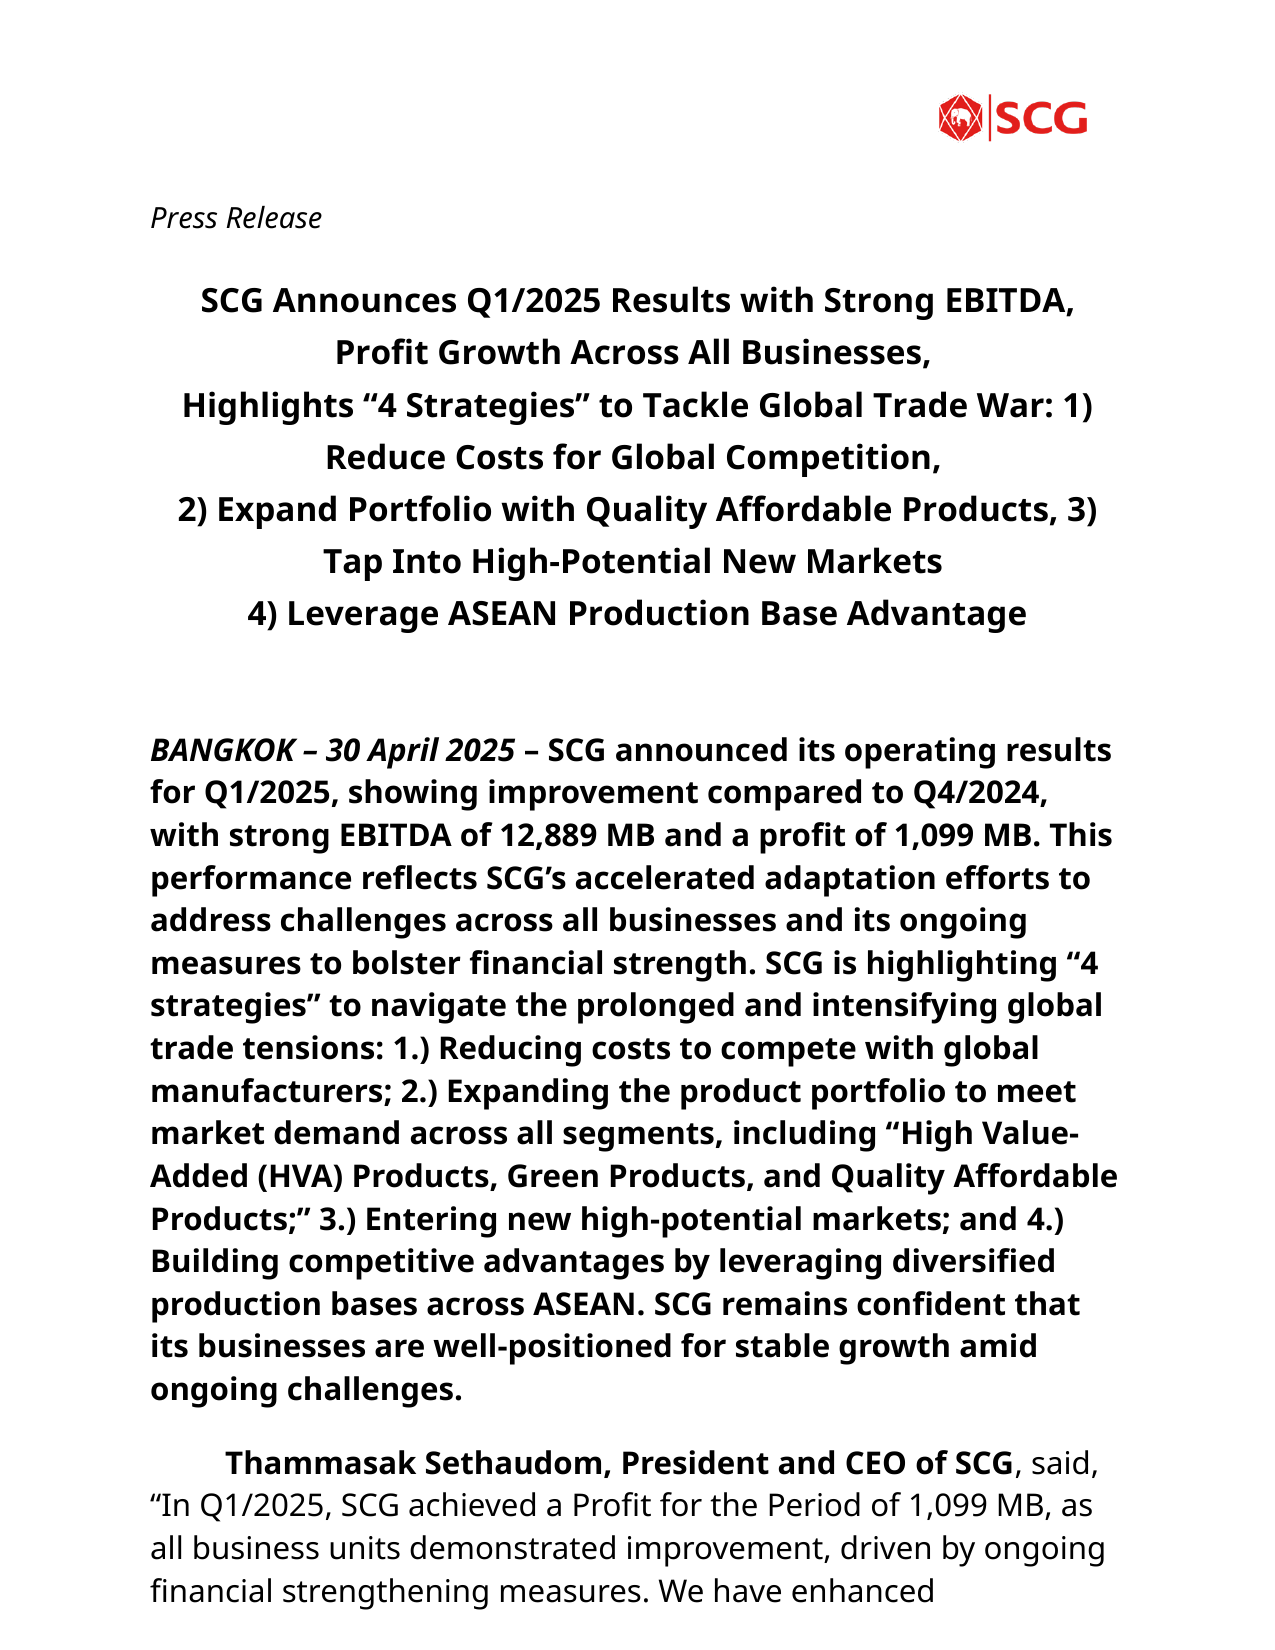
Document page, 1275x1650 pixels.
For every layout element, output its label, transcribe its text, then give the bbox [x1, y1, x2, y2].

text BANGKOK – 30 April 2025 – SCG announced its operating results for Q1/2025, showing improvement compared to Q4/2024, with strong EBITDA of 12,889 MB and a profit of 1,099 MB. This performance reflects SCG’s accelerated adaptation efforts to address challenges across all businesses and its ongoing measures to bolster financial strength. SCG is highlighting “4 strategies” to navigate the prolonged and intensifying global trade tensions: 1.) Reducing costs to compete with global manufacturers; 2.) Expanding the product portfolio to meet market demand across all segments, including “High Value-Added (HVA) Products, Green Products, and Quality Affordable Products;” 3.) Entering new high-potential markets; and 4.) Building competitive advantages by leveraging diversified production bases across ASEAN. SCG remains confident that its businesses are well-positioned for stable growth amid ongoing challenges. [150, 728, 1125, 1409]
text SCG Announces Q1/2025 Results with Strong EBITDA, Profit Growth Across All Businesses, Highlights “4 Strategies” to Tackle Global Trade War: 1) Reduce Costs for Global Competition, 2) Expand Portfolio with Quality Affordable Products, 3) Tap Into High-Potential New Markets 4) Leverage ASEAN Production Base Advantage [150, 277, 1125, 636]
text Press Release [150, 198, 1125, 237]
picture [921, 75, 1103, 160]
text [150, 1441, 1125, 1611]
